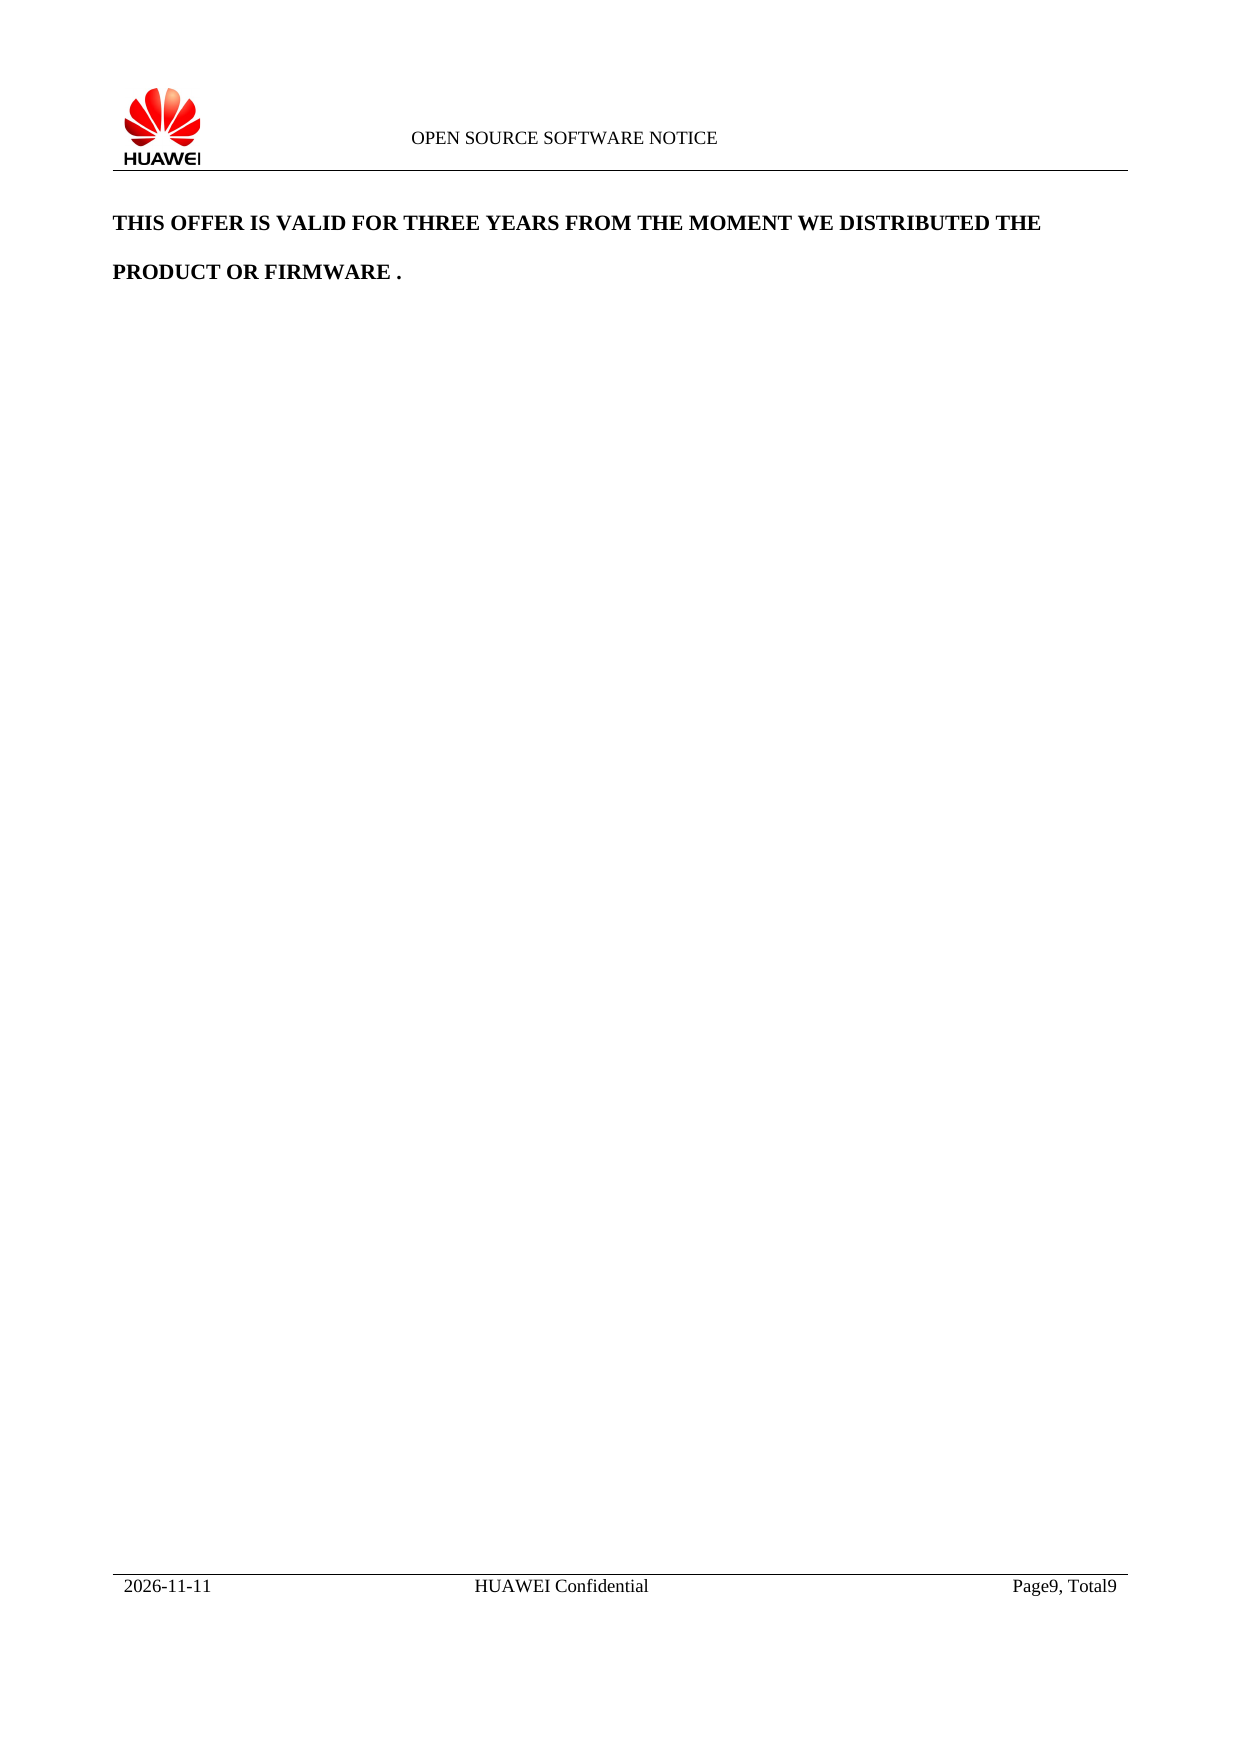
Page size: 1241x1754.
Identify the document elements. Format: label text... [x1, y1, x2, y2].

text This offer is valid for three years from the moment we distributed the product or firmware . [112, 206, 1128, 288]
picture [124, 88, 201, 165]
